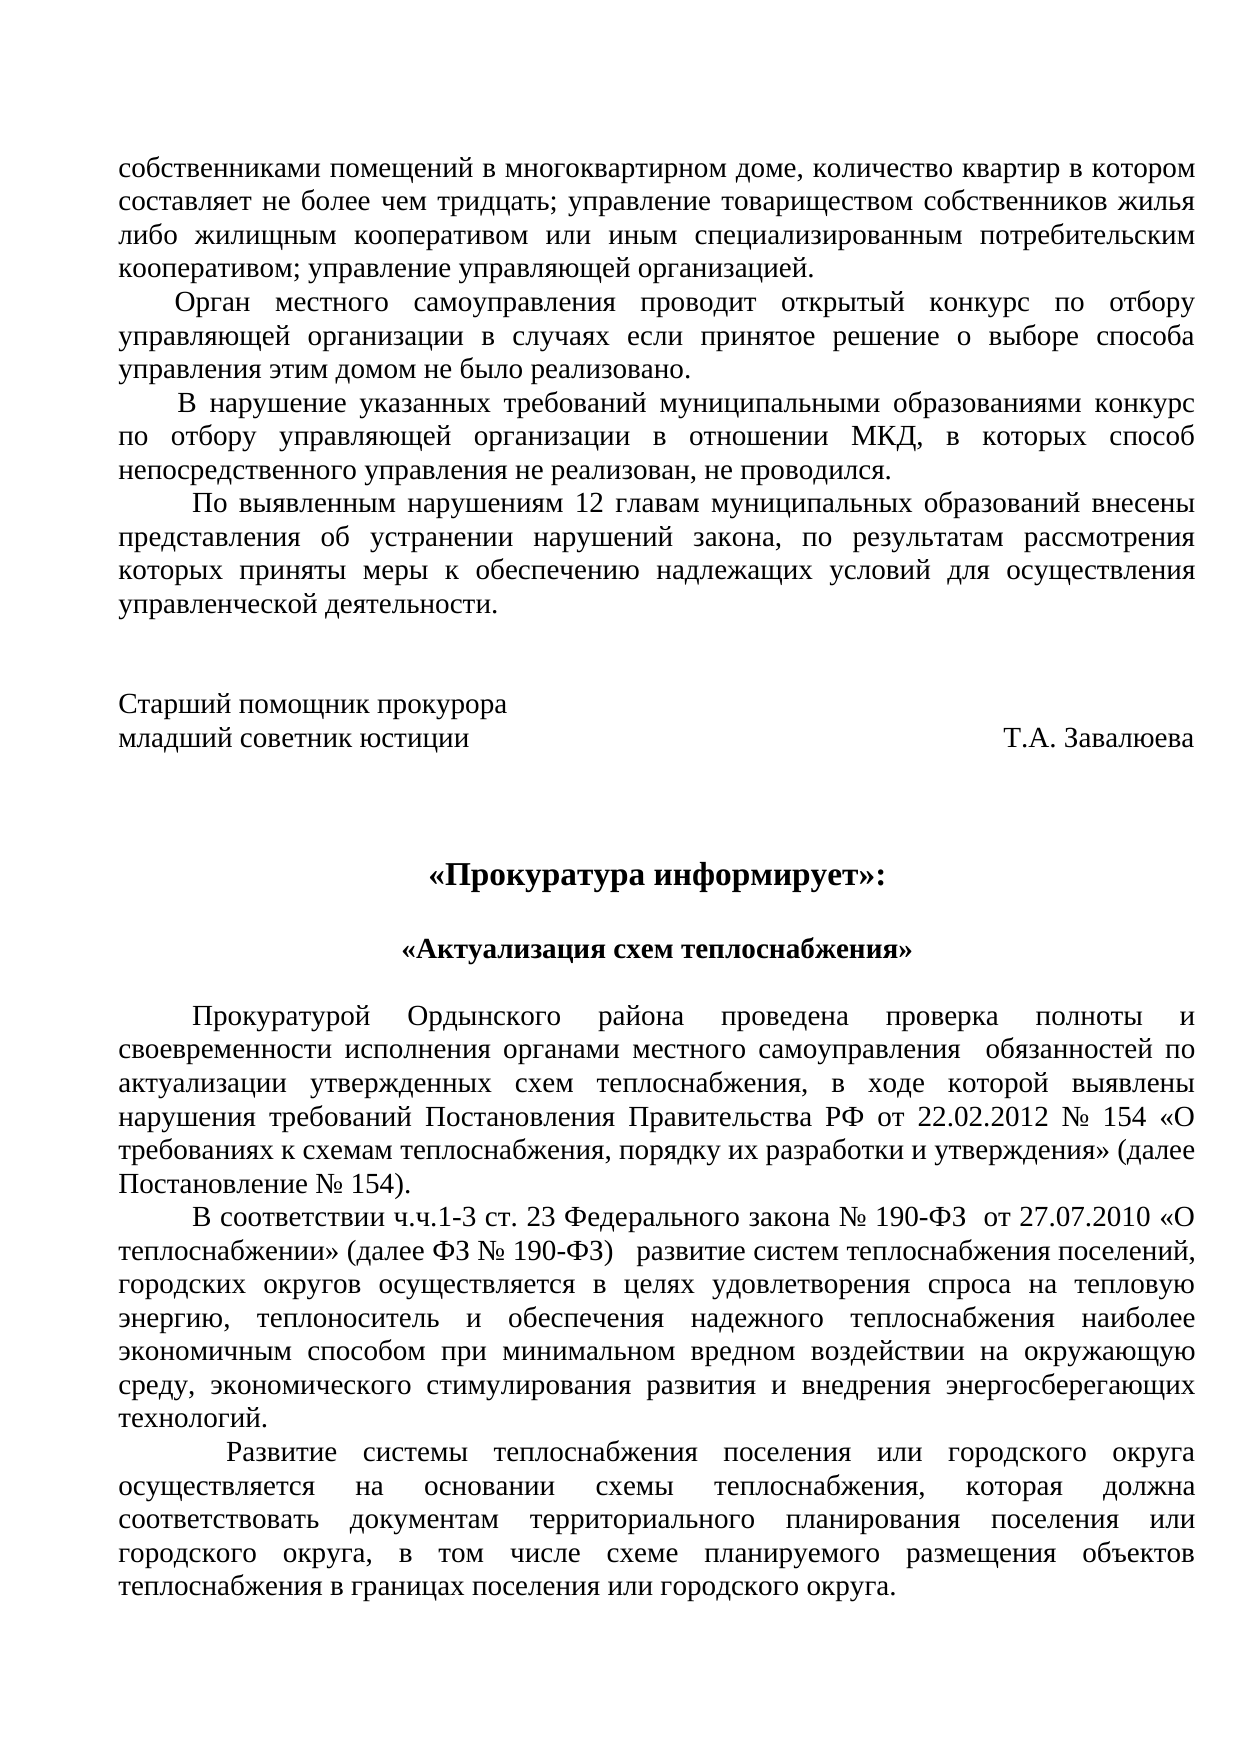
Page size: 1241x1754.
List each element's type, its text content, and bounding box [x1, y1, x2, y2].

text По выявленным нарушениям 12 главам муниципальных образований внесены представления об устранении нарушений закона, по результатам рассмотрения которых приняты меры к обеспечению надлежащих условий для осуществления управленческой деятельности. [118, 485, 1196, 619]
text «Прокуратура информирует»: [118, 854, 1196, 893]
text В соответствии ч.ч.1-3 ст. 23 Федерального закона № 190-ФЗ от 27.07.2010 «О теплоснабжении» (далее ФЗ № 190-ФЗ) развитие систем теплоснабжения поселений, городских округов осуществляется в целях удовлетворения спроса на тепловую энергию, теплоноситель и обеспечения надежного теплоснабжения наиболее экономичным способом при минимальном вредном воздействии на окружающую среду, экономического стимулирования развития и внедрения энергосберегающих технологий. [118, 1199, 1196, 1434]
text Старший помощник прокурора [118, 687, 1196, 720]
text Прокуратурой Ордынского района проведена проверка полноты и своевременности исполнения органами местного самоуправления обязанностей по актуализации утвержденных схем теплоснабжения, в ходе которой выявлены нарушения требований Постановления Правительства РФ от 22.02.2012 № 154 «О требованиях к схемам теплоснабжения, порядку их разработки и утверждения» (далее Постановление № 154). [118, 998, 1196, 1199]
text В нарушение указанных требований муниципальными образованиями конкурс по отбору управляющей организации в отношении МКД, в которых способ непосредственного управления не реализован, не проводился. [118, 385, 1196, 485]
text младший советник юстиции Т.А. Завалюева [118, 720, 1196, 754]
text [118, 150, 1196, 284]
text «Актуализация схем теплоснабжения» [118, 931, 1196, 964]
text Орган местного самоуправления проводит открытый конкурс по отбору управляющей организации в случаях если принятое решение о выборе способа управления этим домом не было реализовано. [118, 284, 1196, 385]
text Развитие системы теплоснабжения поселения или городского округа осуществляется на основании схемы теплоснабжения, которая должна соответствовать документам территориального планирования поселения или городского округа, в том числе схеме планируемого размещения объектов теплоснабжения в границах поселения или городского округа. [118, 1434, 1196, 1602]
